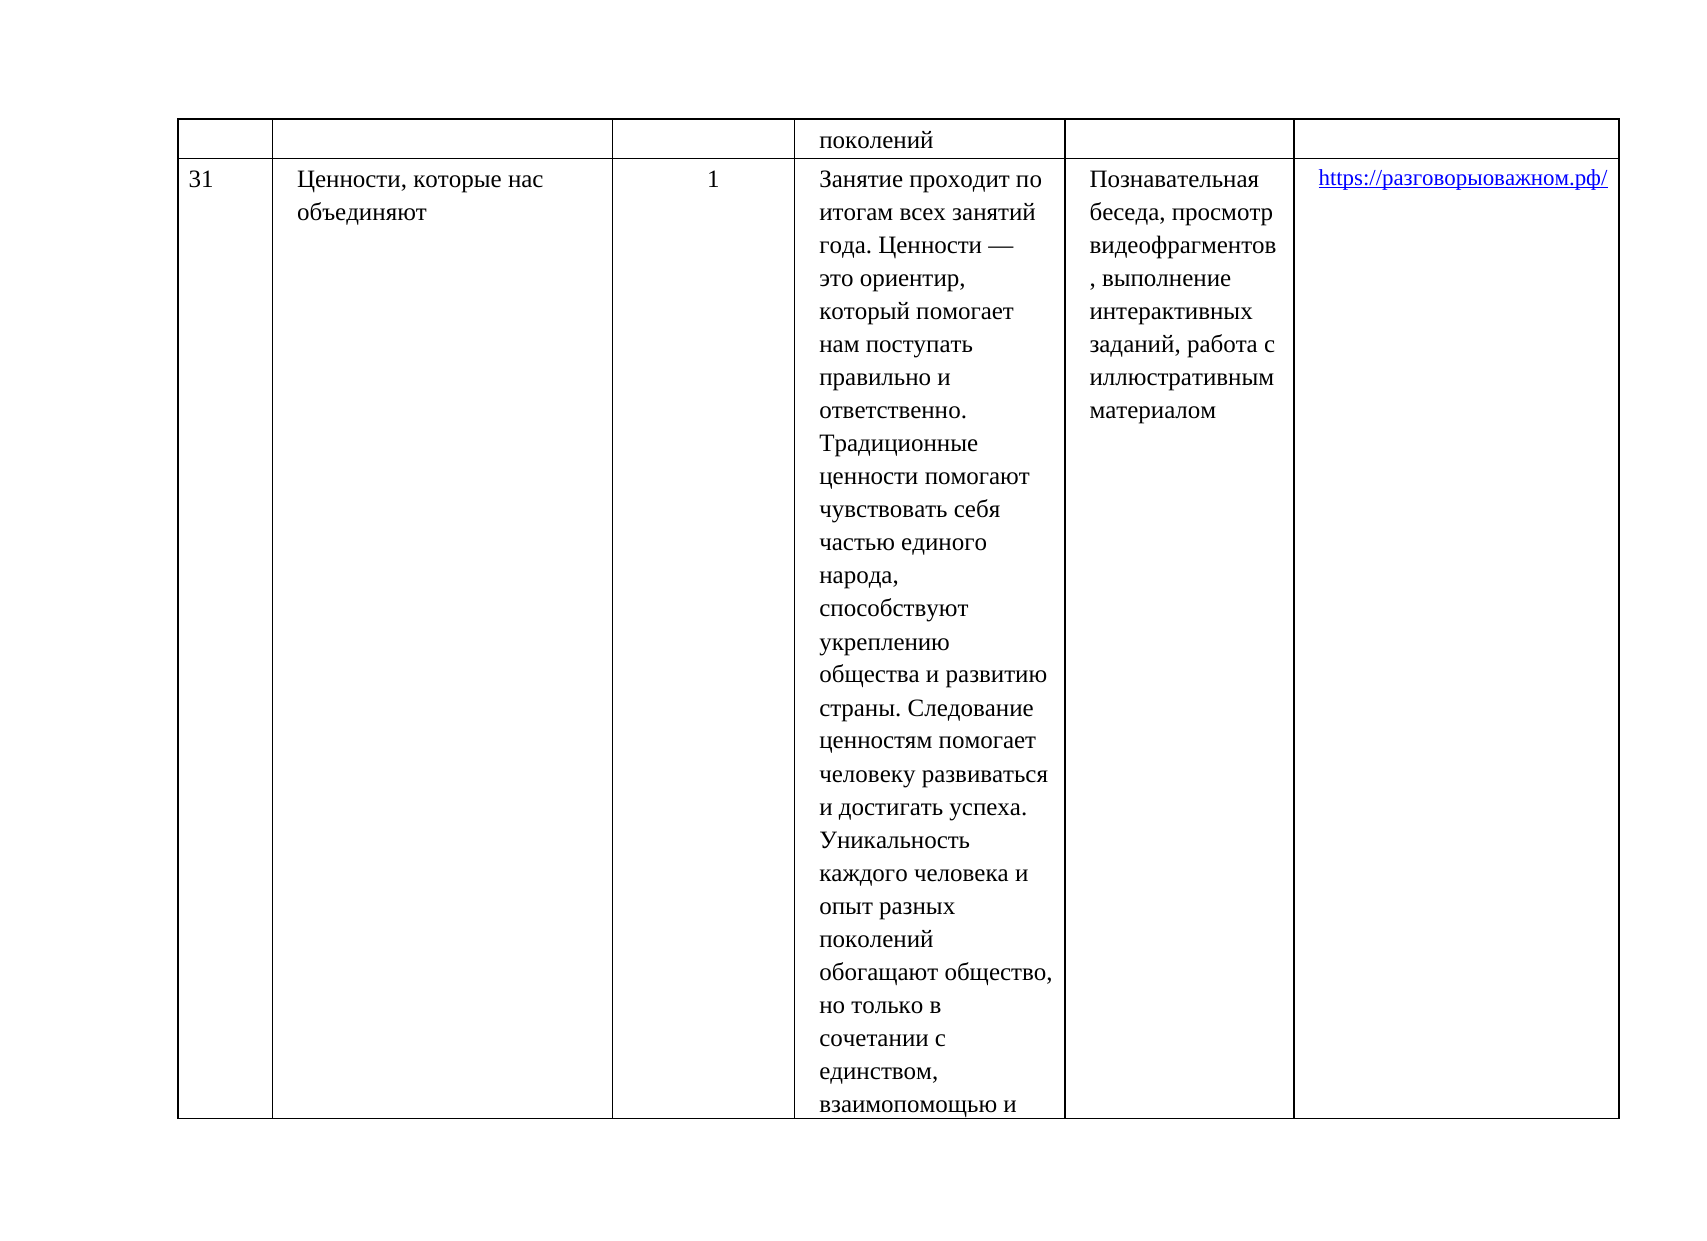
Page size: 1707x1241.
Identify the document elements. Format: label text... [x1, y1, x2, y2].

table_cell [1295, 159, 1618, 1118]
table_cell 1 [613, 120, 794, 157]
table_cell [795, 159, 1064, 1118]
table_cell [273, 120, 612, 157]
table_cell 31 [179, 159, 272, 1118]
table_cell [1066, 120, 1293, 157]
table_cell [795, 120, 1064, 157]
table_cell 30 [179, 120, 272, 157]
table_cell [1066, 159, 1293, 1118]
table_cell 1 [613, 159, 794, 1118]
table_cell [273, 159, 612, 1118]
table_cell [1295, 120, 1618, 157]
